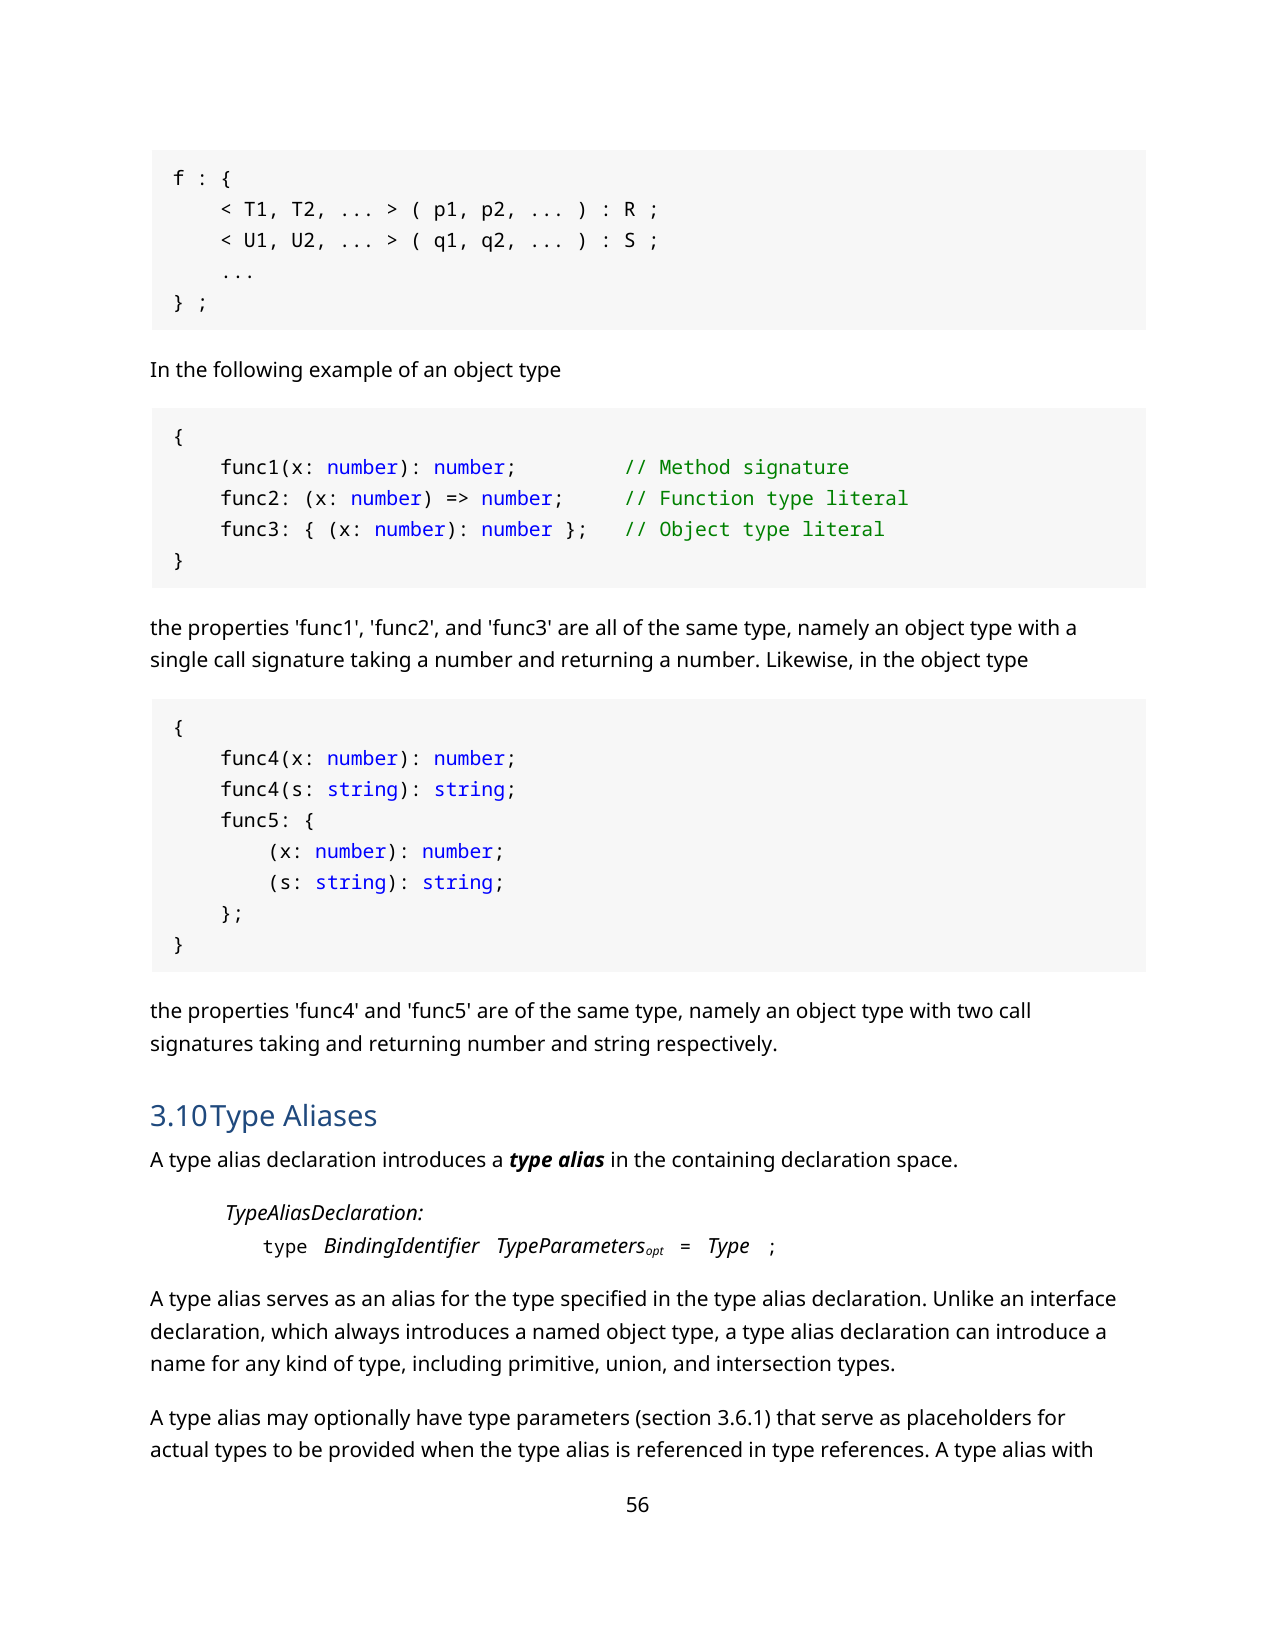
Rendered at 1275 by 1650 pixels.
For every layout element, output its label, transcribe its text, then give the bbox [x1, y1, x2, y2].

text TypeAliasDeclaration: type BindingIdentifier TypeParametersopt = Type ; [225, 1198, 1125, 1259]
subtitle Type Aliases [150, 1095, 1125, 1134]
text A type alias declaration introduces a type alias in the containing declaration space. [150, 1145, 1125, 1173]
text A type alias serves as an alias for the type specified in the type alias declaration. Unlike an interface declaration, which always introduces a named object type, a type alias declaration can introduce a name for any kind of type, including primitive, union, and intersection types. [150, 1284, 1125, 1378]
text f : { < T1, T2, ... > ( p1, p2, ... ) : R ; < U1, U2, ... > ( q1, q2, ... ) : S ; ... } ; [164, 163, 1133, 317]
text the properties 'func4' and 'func5' are of the same type, namely an object type with two call signatures taking and returning number and string respectively. [150, 996, 1125, 1057]
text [150, 1403, 1125, 1464]
text { func1(x: number): number; // Method signature func2: (x: number) => number; // Function type literal func3: { (x: number): number }; // Object type literal } [164, 421, 1133, 576]
text the properties 'func1', 'func2', and 'func3' are all of the same type, namely an object type with a single call signature taking a number and returning a number. Likewise, in the object type [150, 613, 1125, 674]
text In the following example of an object type [150, 355, 1125, 383]
text { func4(x: number): number; func4(s: string): string; func5: { (x: number): number; (s: string): string; }; } [164, 711, 1133, 959]
